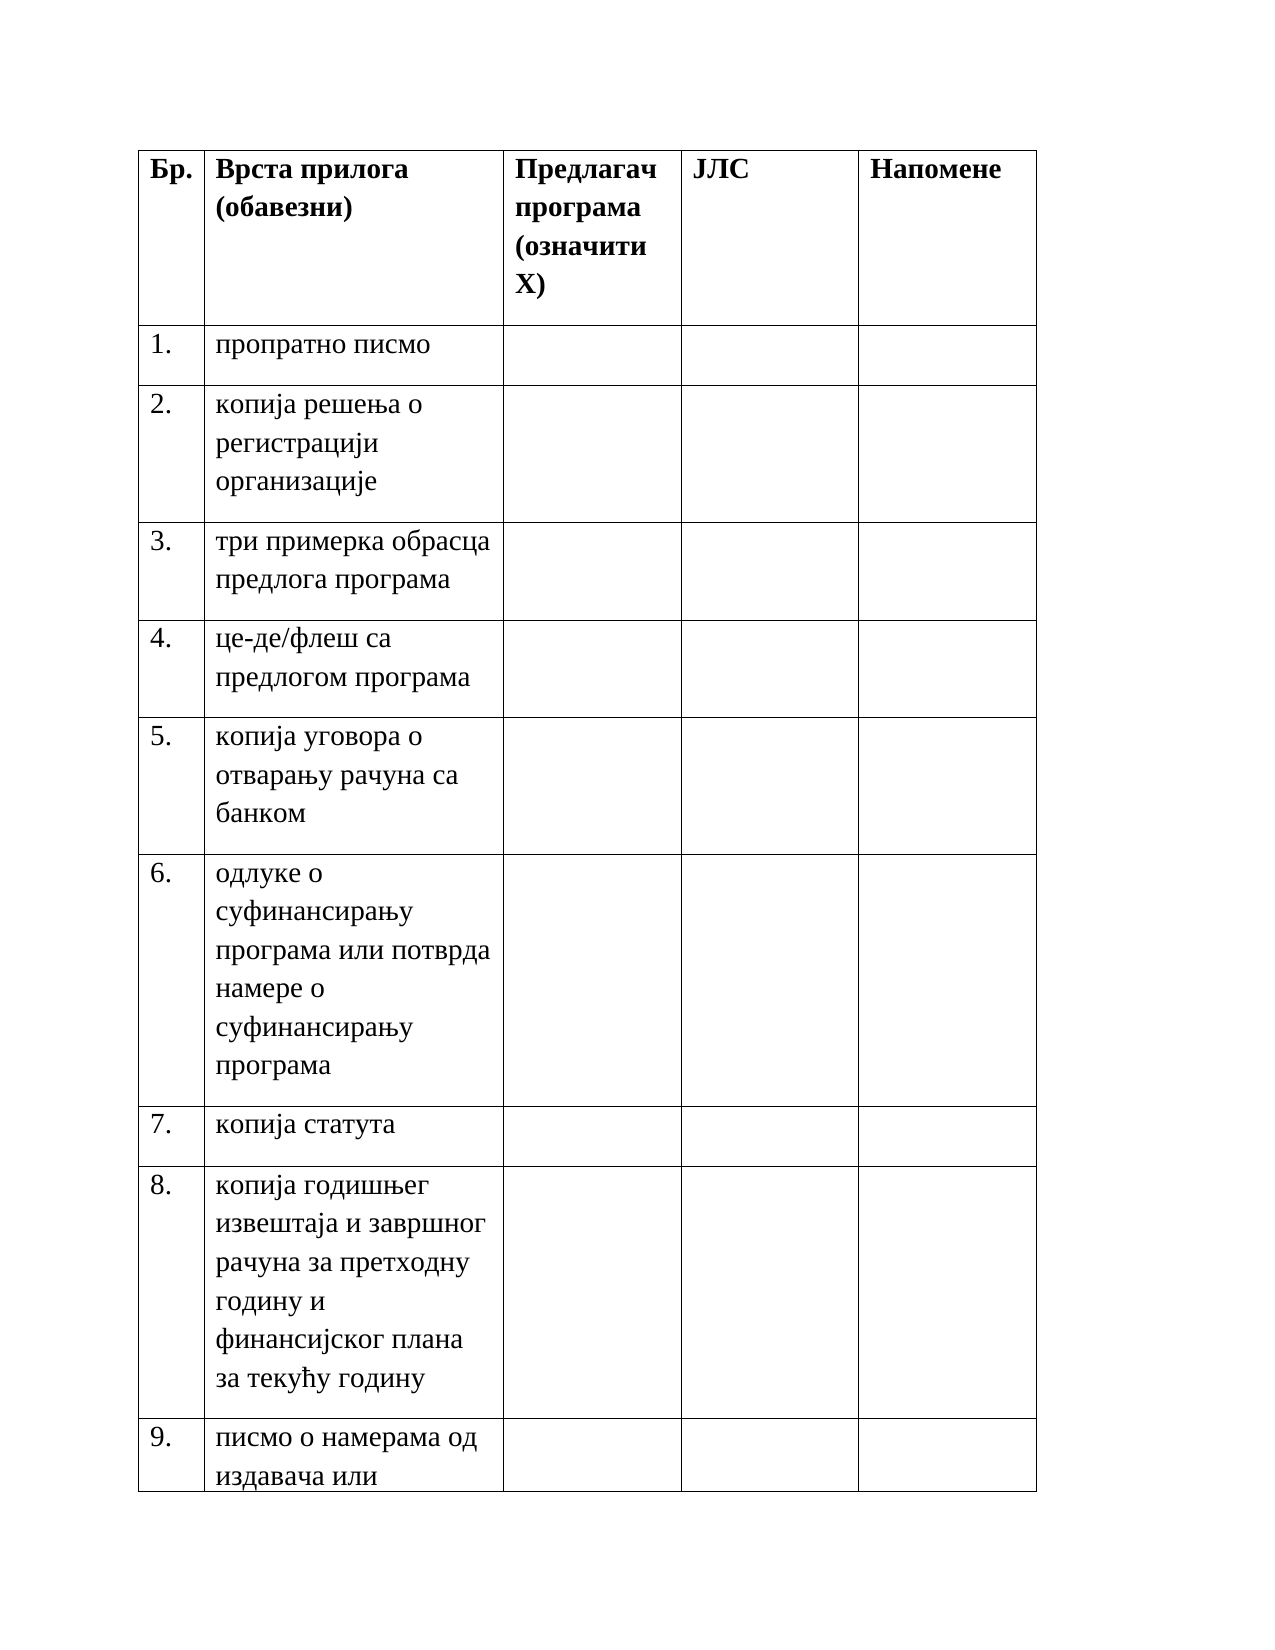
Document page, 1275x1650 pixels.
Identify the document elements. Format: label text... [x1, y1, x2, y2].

table_cell 4. [139, 621, 204, 717]
table_cell [859, 621, 1036, 717]
table_cell [504, 1167, 681, 1418]
table_cell [682, 621, 858, 717]
table_cell [859, 326, 1036, 385]
table_cell 5. [139, 718, 204, 854]
table_cell 6. [139, 855, 204, 1106]
table_cell [682, 326, 858, 385]
table_cell [504, 386, 681, 522]
table_cell [682, 386, 858, 522]
table_header Предлагач програма (означити X) [504, 151, 681, 325]
table_cell [859, 718, 1036, 854]
table_cell [504, 1419, 681, 1491]
table_cell [859, 855, 1036, 1106]
table_cell 9. [139, 1419, 204, 1491]
table_cell 2. [139, 386, 204, 522]
table_cell [504, 1107, 681, 1166]
table_cell [859, 1419, 1036, 1491]
table_cell 3. [139, 523, 204, 619]
table_cell копија статута [205, 1107, 503, 1166]
table_cell копија уговора о отварању рачуна са банком [205, 718, 503, 854]
table_cell це-де/флеш са предлогом програма [205, 621, 503, 717]
table_cell [682, 1167, 858, 1418]
table_cell [859, 386, 1036, 522]
table_cell [504, 621, 681, 717]
table_header Бр. [139, 151, 204, 325]
table_cell копија годишњег извештаја и завршног рачуна за претходну годину и финансијског плана за текућу годину [205, 1167, 503, 1418]
table_header Напомене [859, 151, 1036, 325]
table_cell [682, 1107, 858, 1166]
table_cell одлуке о суфинансирању програма или потврда намере о суфинансирању програма [205, 855, 503, 1106]
table_cell [682, 718, 858, 854]
table_cell [859, 1167, 1036, 1418]
table_cell 1. [139, 326, 204, 385]
table_cell 8. [139, 1167, 204, 1418]
table_header Врста прилога (обавезни) [205, 151, 503, 325]
table_cell [504, 718, 681, 854]
table_cell [682, 1419, 858, 1491]
table_cell пропратно писмо [205, 326, 503, 385]
table_cell три примерка обрасца предлога програма [205, 523, 503, 619]
table_cell [504, 523, 681, 619]
table_header ЈЛС [682, 151, 858, 325]
table_cell [682, 523, 858, 619]
table_cell копија решења о регистрацији организације [205, 386, 503, 522]
table_cell [504, 855, 681, 1106]
table_cell [859, 523, 1036, 619]
table_cell 7. [139, 1107, 204, 1166]
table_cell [205, 1419, 503, 1491]
table_cell [859, 1107, 1036, 1166]
table_cell [682, 855, 858, 1106]
table_cell [504, 326, 681, 385]
